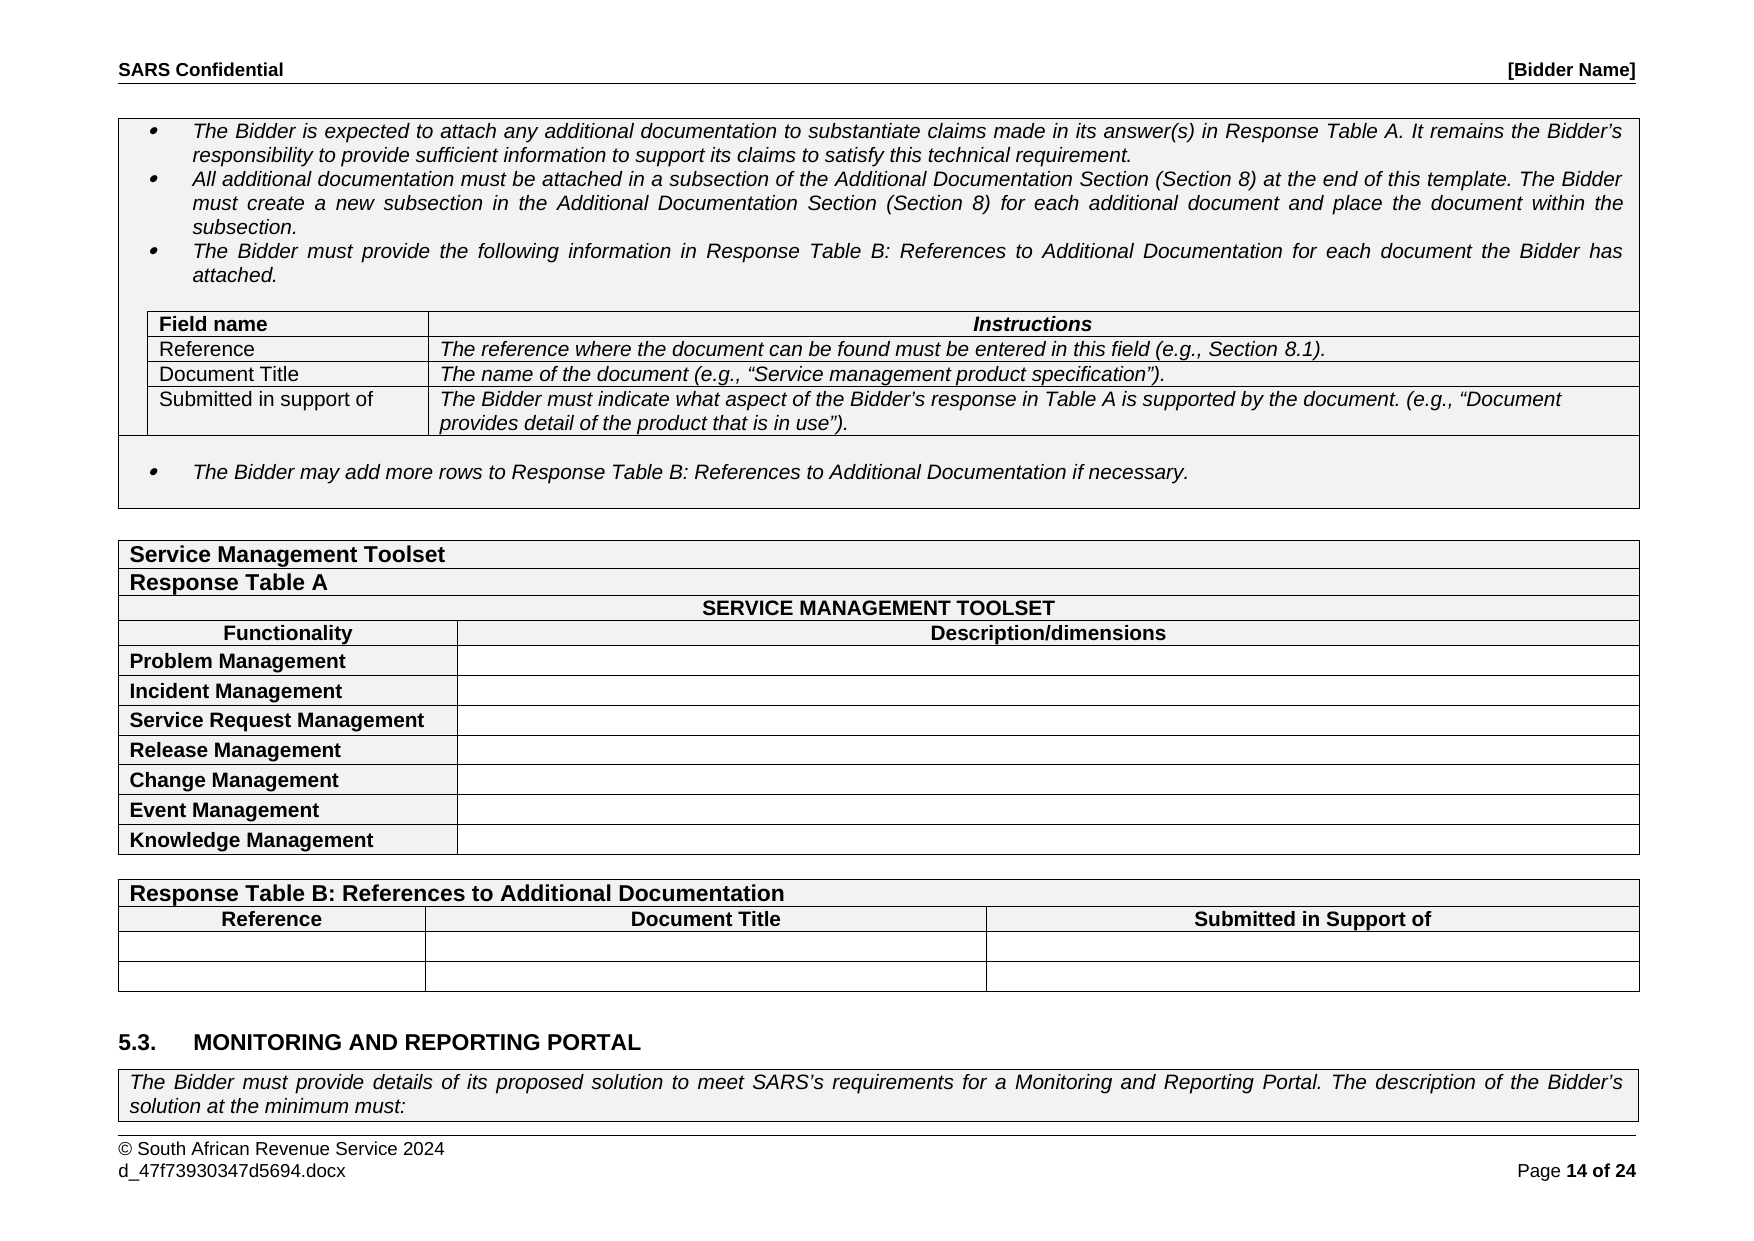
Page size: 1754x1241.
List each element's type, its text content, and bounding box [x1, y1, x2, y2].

table_cell [458, 646, 1639, 675]
table_cell Knowledge Management [119, 825, 457, 854]
table_cell [458, 736, 1639, 764]
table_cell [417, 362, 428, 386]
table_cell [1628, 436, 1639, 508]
table_cell [119, 311, 147, 435]
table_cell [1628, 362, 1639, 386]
table_cell [458, 706, 1639, 734]
table_cell [119, 962, 425, 991]
table_cell Functionality [119, 621, 457, 645]
table_cell [987, 962, 1639, 991]
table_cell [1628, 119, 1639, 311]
table_cell [458, 676, 1639, 705]
table_cell [458, 795, 1639, 824]
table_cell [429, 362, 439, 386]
table_cell [458, 765, 1639, 794]
table_cell Description/dimensions [458, 621, 1639, 645]
table_cell Response Table A [119, 569, 1639, 595]
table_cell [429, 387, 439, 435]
table_header Response Table B: References to Additional Documentation [119, 880, 1639, 906]
table_cell [426, 962, 986, 991]
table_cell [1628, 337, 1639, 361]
table_cell SERVICE MANAGEMENT TOOLSET [119, 596, 1639, 620]
table_cell Service Request Management [119, 706, 457, 734]
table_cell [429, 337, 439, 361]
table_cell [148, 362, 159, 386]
table_cell Reference [119, 907, 425, 931]
table_cell Submitted in support of [148, 387, 428, 435]
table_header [119, 1070, 1638, 1121]
table_cell Submitted in Support of [987, 907, 1639, 931]
table_cell Incident Management [119, 676, 457, 705]
table_cell Change Management [119, 765, 457, 794]
table_cell The Bidder may add more rows to Response Table B: References to Additional Documentation if necessary. [119, 436, 204, 508]
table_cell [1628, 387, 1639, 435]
table_cell [426, 932, 986, 961]
table_cell [458, 825, 1639, 854]
text 5.3. MONITORING and Reporting Portal [118, 1029, 1636, 1056]
table_cell Problem Management [119, 646, 457, 675]
table_cell [119, 932, 425, 961]
table_header Service Management Toolset [119, 541, 1639, 568]
table_cell Document Title [426, 907, 986, 931]
table_cell Event Management [119, 795, 457, 824]
table_cell Release Management [119, 736, 457, 764]
table_cell [987, 932, 1639, 961]
